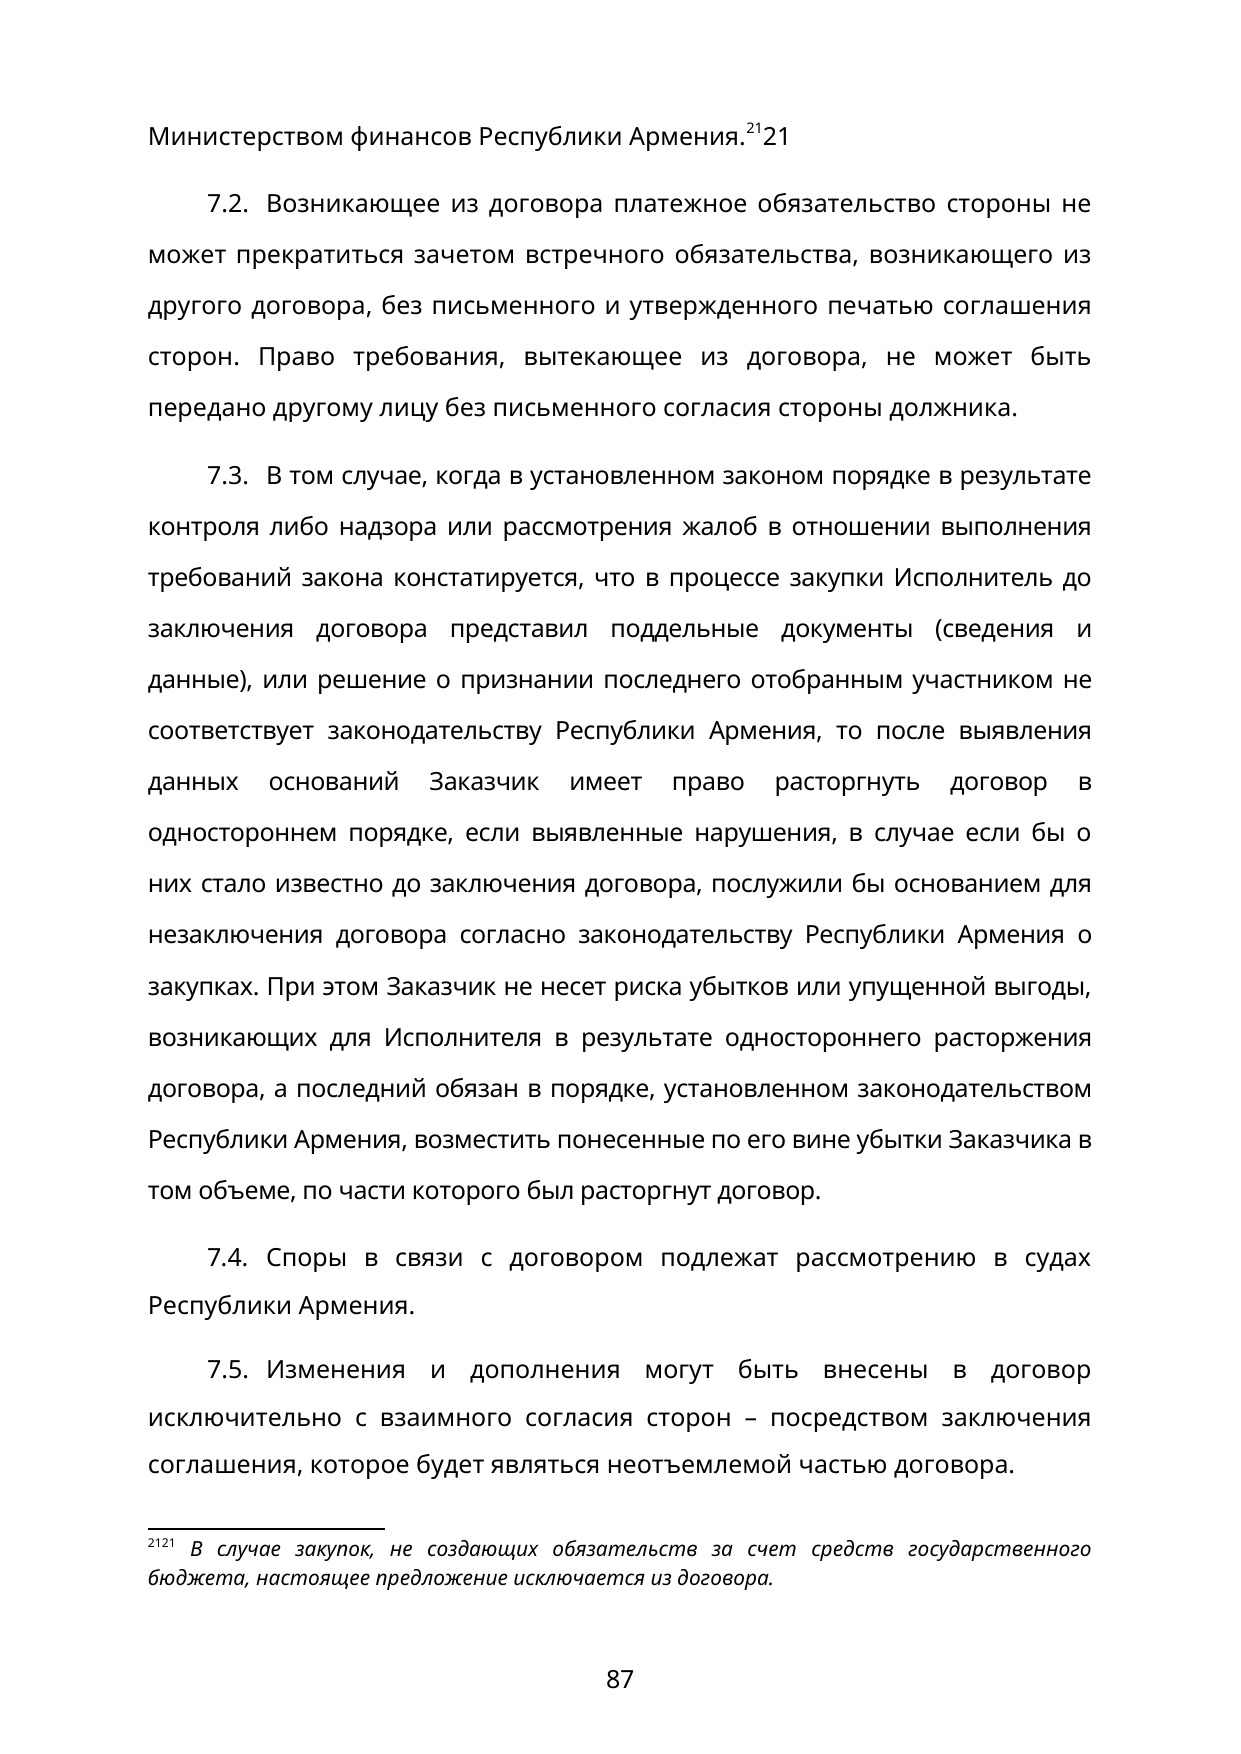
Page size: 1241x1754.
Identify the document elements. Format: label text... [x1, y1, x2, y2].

text 7.5. Изменения и дополнения могут быть внесены в договор исключительно с взаимного согласия сторон – посредством заключения соглашения, которое будет являться неотъемлемой частью договора. [148, 1352, 1092, 1481]
text 7.4. Споры в связи с договором подлежат рассмотрению в судах Республики Армения. [148, 1240, 1092, 1322]
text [148, 118, 1092, 152]
text 7.3. В том случае, когда в установленном законом порядке в результате контроля либо надзора или рассмотрения жалоб в отношении выполнения требований закона констатируется, что в процессе закупки Исполнитель до заключения договора представил поддельные документы (сведения и данные), или решение о признании последнего отобранным участником не соответствует законодательству Республики Армения, то после выявления данных оснований Заказчик имеет право расторгнуть договор в одностороннем порядке, если выявленные нарушения, в случае если бы о них стало известно до заключения договора, послужили бы основанием для незаключения договора согласно законодательству Республики Армения о закупках. При этом Заказчик не несет риска убытков или упущенной выгоды, возникающих для Исполнителя в результате одностороннего расторжения договора, а последний обязан в порядке, установленном законодательством Республики Армения, возместить понесенные по его вине убытки Заказчика в том объеме, по части которого был расторгнут договор. [148, 458, 1092, 1206]
text 7.2. Возникающее из договора платежное обязательство стороны не может прекратиться зачетом встречного обязательства, возникающего из другого договора, без письменного и утвержденного печатью соглашения сторон. Право требования, вытекающее из договора, не может быть передано другому лицу без письменного согласия стороны должника. [148, 186, 1092, 424]
